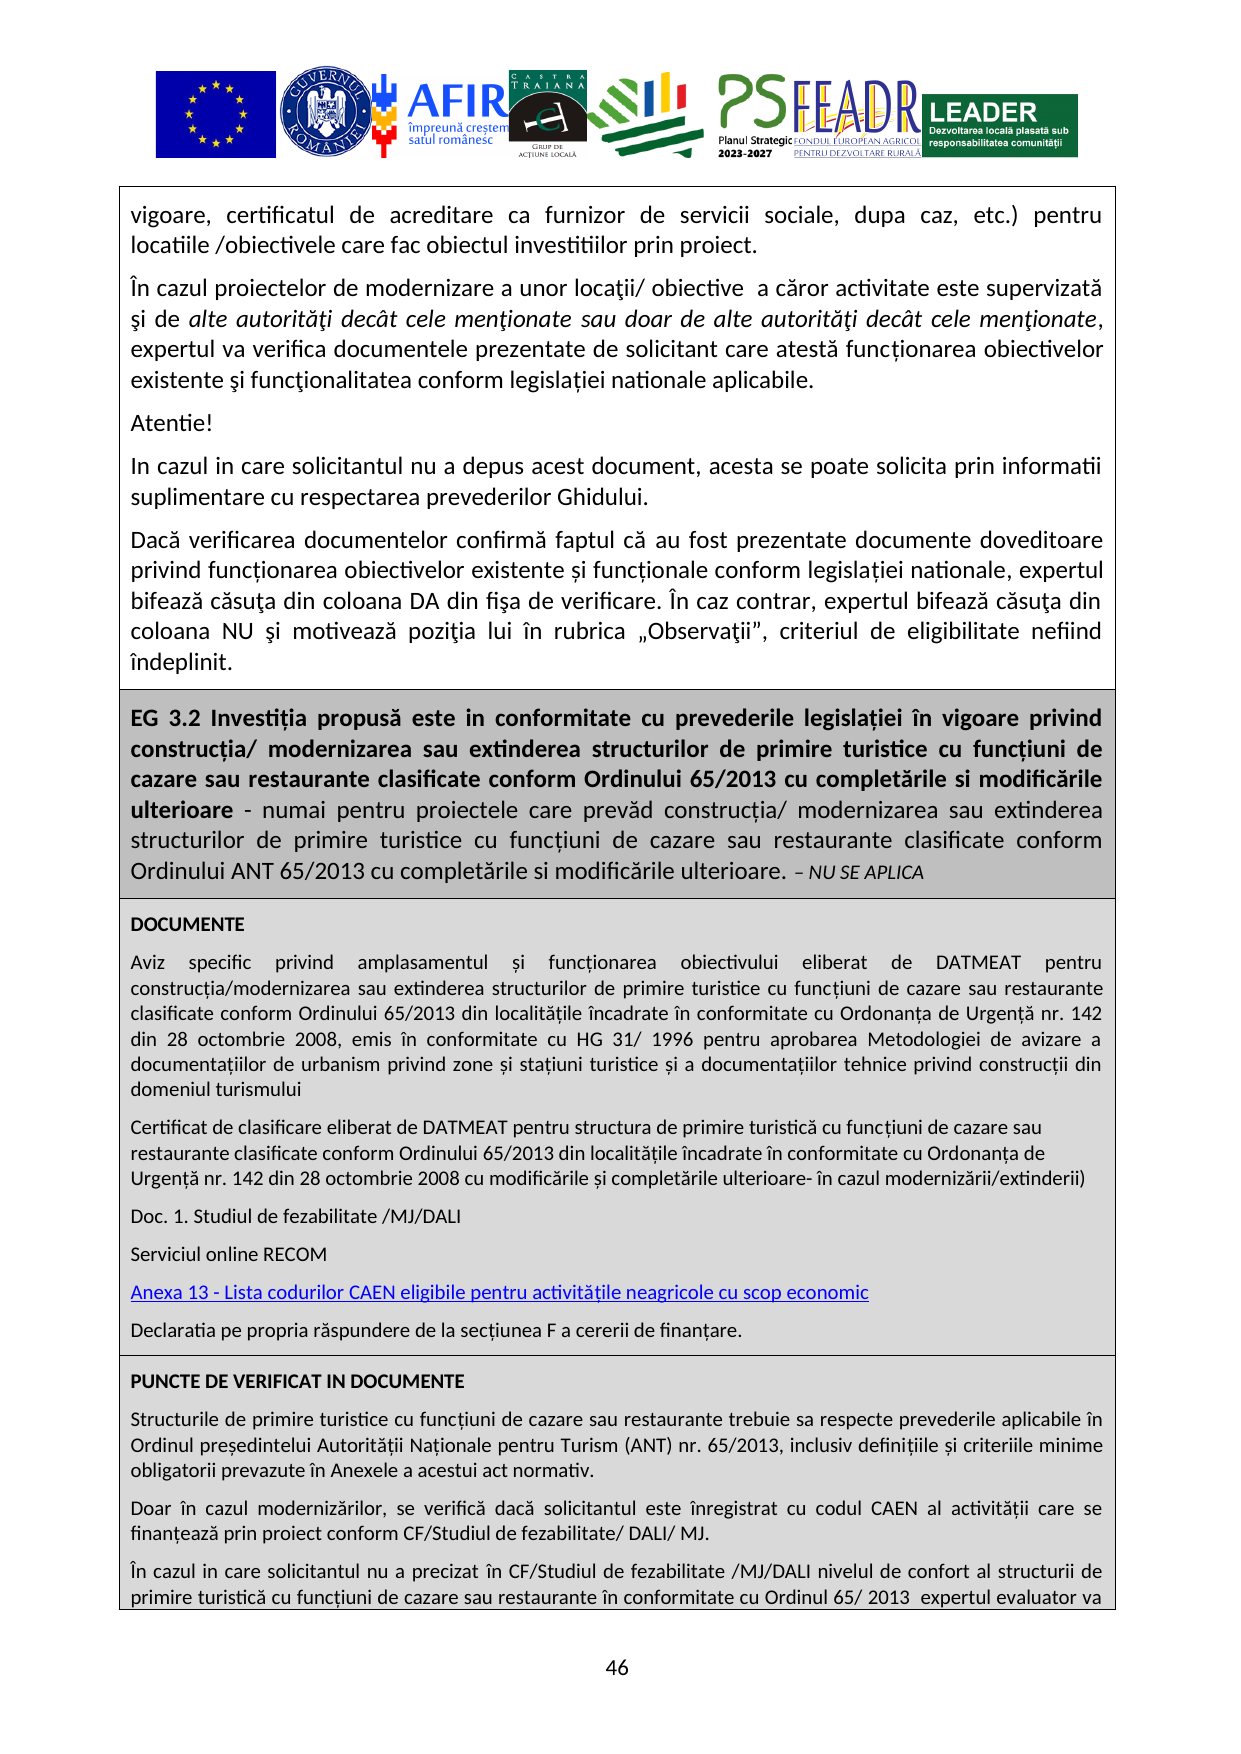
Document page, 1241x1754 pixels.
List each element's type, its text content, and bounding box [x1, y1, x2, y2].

picture [155, 60, 1079, 158]
table_cell EG 3.2 Investiţia propusă este in conformitate cu prevederile legislației în vigoare privind construcţia/ modernizarea sau extinderea structurilor de primire turistice cu funcțiuni de cazare sau restaurante clasificate conform Ordinului 65/2013 cu completările si modificările ulterioare - numai pentru proiectele care prevăd construcţia/ modernizarea sau extinderea structurilor de primire turistice cu funcțiuni de cazare sau restaurante clasificate conform Ordinului ANT 65/2013 cu completările si modificările ulterioare. – NU SE APLICA [120, 690, 1115, 898]
table_cell DOCUMENTE Aviz specific privind amplasamentul şi funcţionarea obiectivului eliberat de DATMEAT pentru construcţia/modernizarea sau extinderea structurilor de primire turistice cu funcțiuni de cazare sau restaurante clasificate conform Ordinului 65/2013 din localităţile încadrate în conformitate cu Ordonanţa de Urgenţă nr. 142 din 28 octombrie 2008, emis în conformitate cu HG 31/ 1996 pentru aprobarea Metodologiei de avizare a documentaţiilor de urbanism privind zone şi staţiuni turistice şi a documentaţiilor tehnice privind construcţii din domeniul turismului Certificat de clasificare eliberat de DATMEAT pentru structura de primire turistică cu funcțiuni de cazare sau restaurante clasificate conform Ordinului 65/2013 din localităţile încadrate în conformitate cu Ordonanţa de Urgenţă nr. 142 din 28 octombrie 2008 cu modificările şi completările ulterioare- în cazul modernizării/extinderii) Doc. 1. Studiul de fezabilitate /MJ/DALI Serviciul online RECOM Anexa 13 - Lista codurilor CAEN eligibile pentru activitățile neagricole cu scop economic Declaratia pe propria răspundere de la secțiunea F a cererii de finanţare. [120, 899, 1115, 1355]
